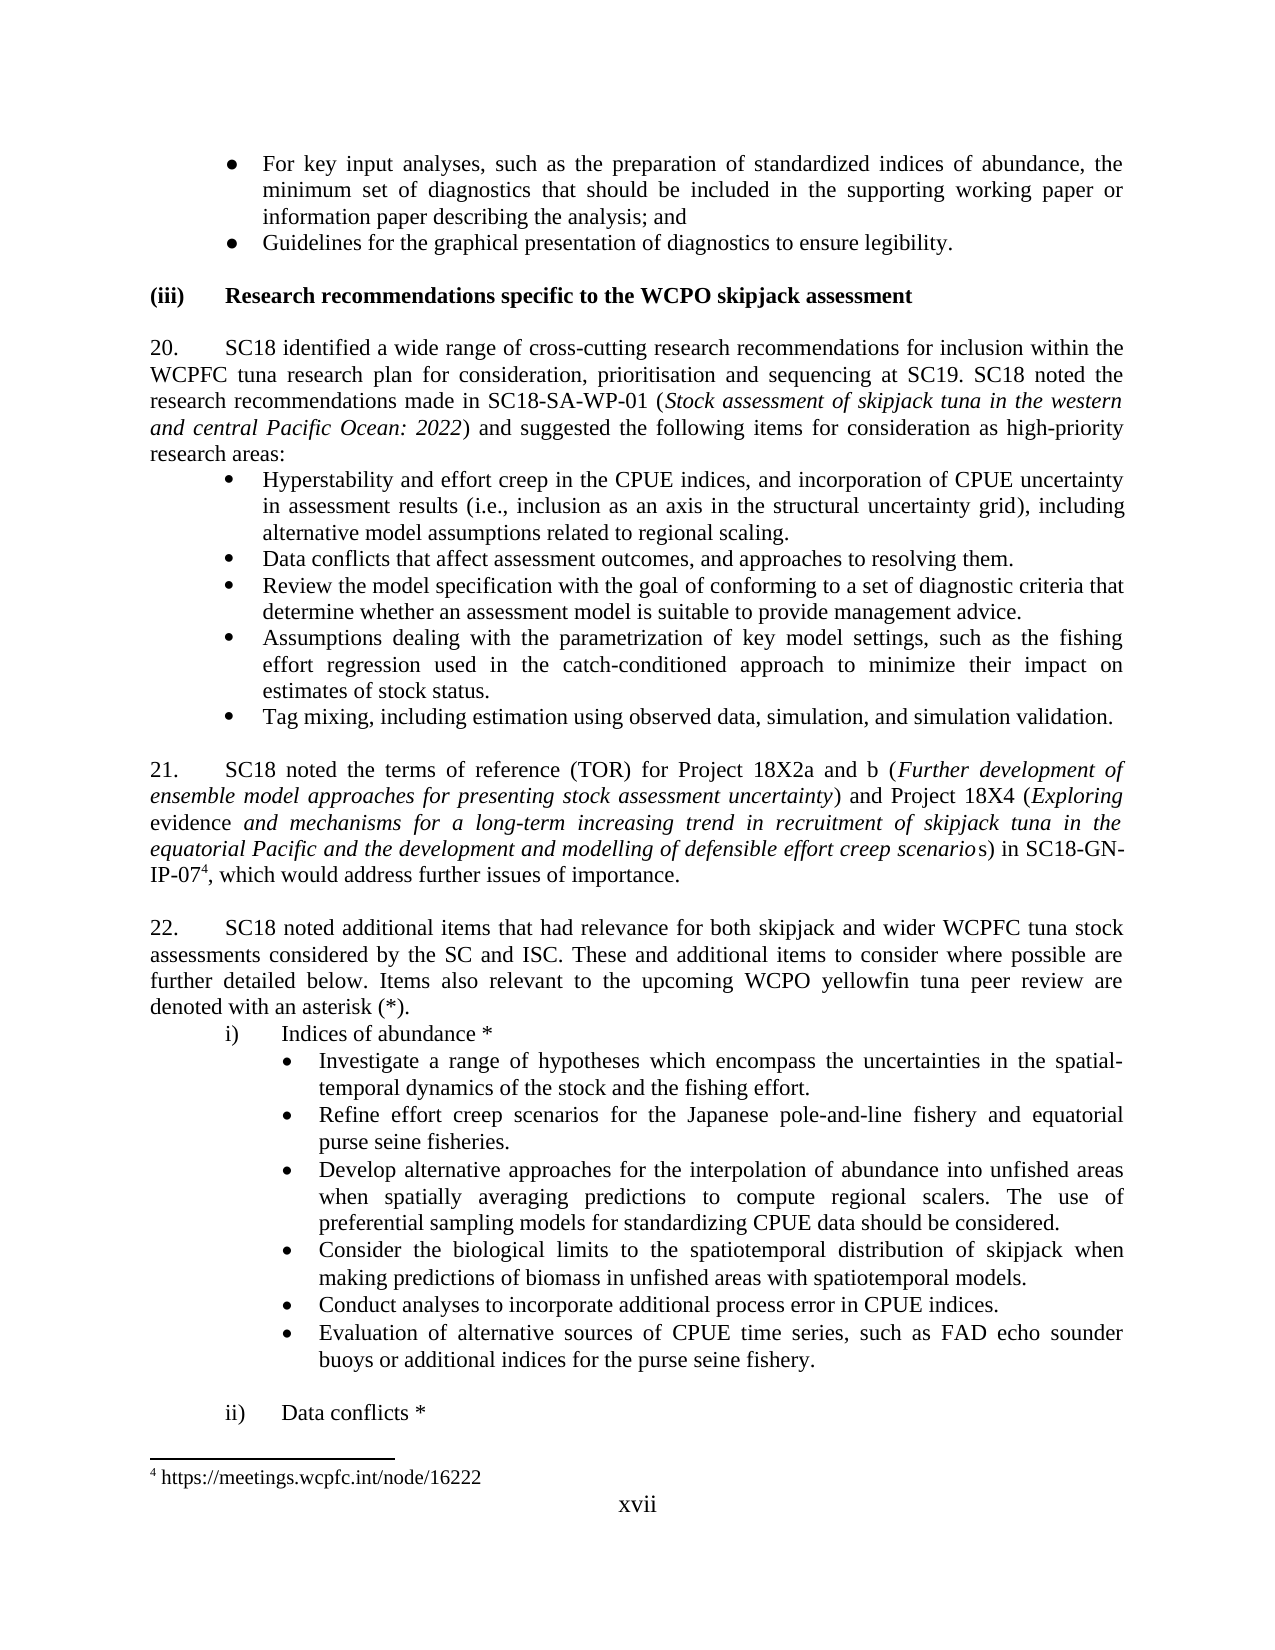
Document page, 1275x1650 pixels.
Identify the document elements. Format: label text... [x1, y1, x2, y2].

list Guidelines for the graphical presentation of diagnostics to ensure legibility. [225, 229, 1125, 255]
text (iii) Research recommendations specific to the WCPO skipjack assessment [150, 282, 1125, 308]
list Data conflicts * [225, 1399, 1125, 1425]
list Develop alternative approaches for the interpolation of abundance into unfished areas when spatially averaging predictions to compute regional scalers. The use of preferential sampling models for standardizing CPUE data should be considered. [281, 1155, 1125, 1236]
text SC18 identified a wide range of cross-cutting research recommendations for inclusion within the WCPFC tuna research plan for consideration, prioritisation and sequencing at SC19. SC18 noted the research recommendations made in SC18-SA-WP-01 (Stock assessment of skipjack tuna in the western and central Pacific Ocean: 2022) and suggested the following items for consideration as high-priority research areas: [150, 334, 1125, 466]
list Consider the biological limits to the spatiotemporal distribution of skipjack when making predictions of biomass in unfished areas with spatiotemporal models. [281, 1236, 1125, 1290]
list Hyperstability and effort creep in the CPUE indices, and incorporation of CPUE uncertainty in assessment results (), including alternative model assumptions related to regional scaling. [225, 466, 1125, 545]
list Conduct analyses to incorporate additional process error in CPUE indices. [281, 1290, 1125, 1318]
list Data conflicts that affect assessment outcomes, and approaches to resolving them. [225, 545, 1125, 572]
text SC18 noted additional items that had relevance for both skipjack and wider WCPFC tuna stock assessments considered by the SC and ISC. These and additional items to consider where possible are further detailed below. Items also relevant to the upcoming WCPO yellowfin tuna peer review are denoted with an asterisk (*). [150, 914, 1125, 1020]
list For key input analyses, such as the preparation of standardized indices of abundance, the minimum set of diagnostics that should be included in the supporting working paper or information paper describing the analysis; and [225, 150, 1125, 229]
list Tag mixing, including estimation using observed data, simulation, and simulation validation. [225, 703, 1125, 730]
list Assumptions dealing with the parametrization of key model settings, such as the fishing effort regression used in the catch-conditioned approach to minimize their impact on estimates of stock status. [225, 624, 1125, 703]
text SC18 noted the terms of reference (TOR) for Project 18X2a and b (Further development of ensemble model approaches for presenting stock assessment uncertainty) and Project 18X4 (Exploring evidence and mechanisms for a long-term increasing trend in recruitment of skipjack tuna in the equatorial Pacific and the development and modelling of defensible effort creep scenarios) in SC18-GN-IP-07, which would address further issues of importance. [150, 756, 1125, 888]
list Review the model specification with the goal of conforming to a set of diagnostic criteria that determine whether an assessment model is suitable to provide management advice. [225, 572, 1125, 624]
list Indices of abundance * [225, 1020, 1125, 1046]
list Investigate a range of hypotheses which encompass the uncertainties in the spatial-temporal dynamics of the stock and the fishing effort. [281, 1046, 1125, 1100]
list Evaluation of alternative sources of CPUE time series, such as FAD echo sounder buoys or additional indices for the purse seine fishery. [281, 1318, 1125, 1372]
list Refine effort creep scenarios for the Japanese pole-and-line fishery and equatorial purse seine fisheries. [281, 1100, 1125, 1155]
